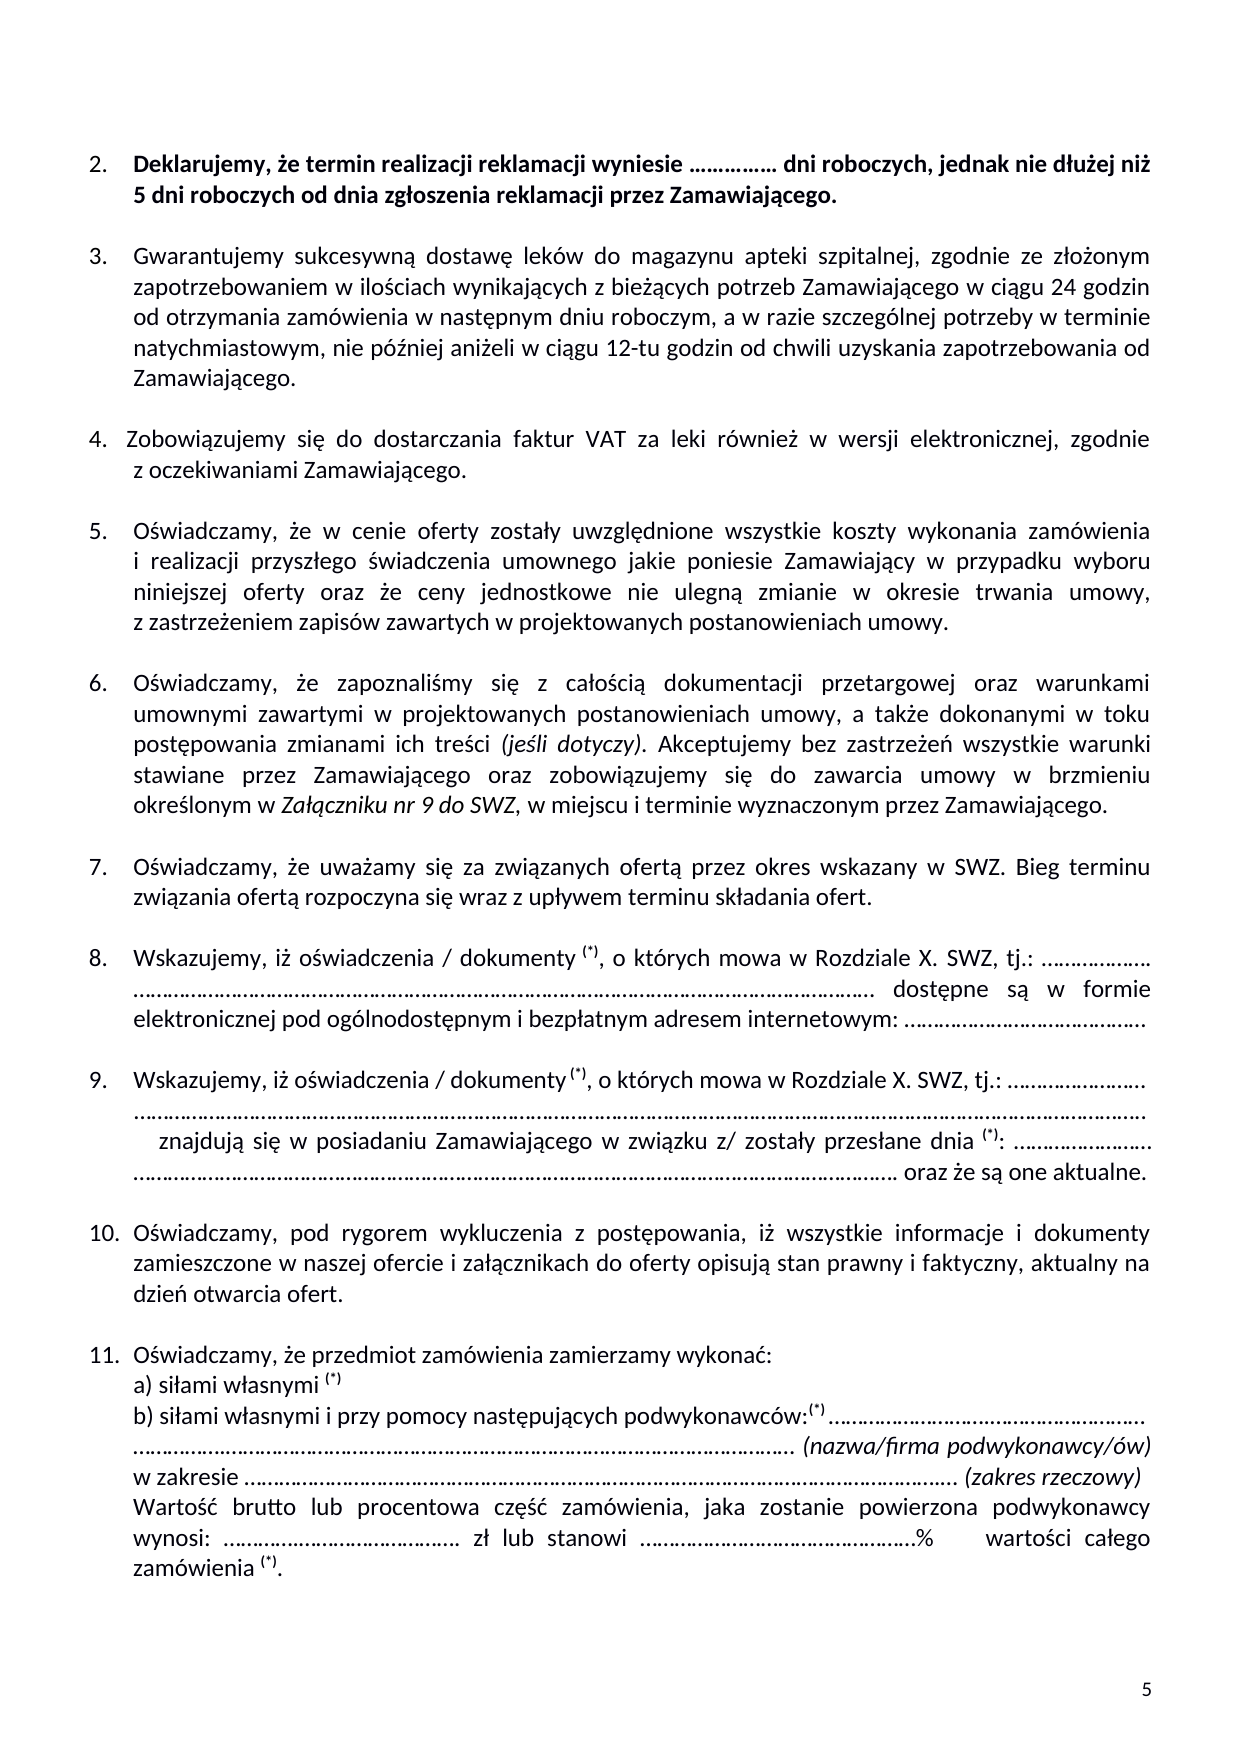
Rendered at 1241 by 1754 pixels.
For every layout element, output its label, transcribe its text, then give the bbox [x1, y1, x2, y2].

text a) siłami własnymi (*) [133, 1369, 1152, 1400]
list Deklarujemy, że termin realizacji reklamacji wyniesie …………… dni roboczych, jednak nie dłużej niż 5 dni roboczych od dnia zgłoszenia reklamacji przez Zamawiającego. [89, 149, 1152, 210]
list Oświadczamy, że w cenie oferty zostały uwzględnione wszystkie koszty wykonania zamówienia i realizacji przyszłego świadczenia umownego jakie poniesie Zamawiający w przypadku wyboru niniejszej oferty oraz że ceny jednostkowe nie ulegną zmianie w okresie trwania umowy, z zastrzeżeniem zapisów zawartych w projektowanych postanowieniach umowy. [89, 515, 1152, 637]
list Oświadczamy, pod rygorem wykluczenia z postępowania, iż wszystkie informacje i dokumenty zamieszczone w naszej ofercie i załącznikach do oferty opisują stan prawny i faktyczny, aktualny na dzień otwarcia ofert. [89, 1217, 1152, 1308]
list Wskazujemy, iż oświadczenia / dokumenty (*), o których mowa w Rozdziale X. SWZ, tj.: ………………. ………………………………………………………………………………………………………………… dostępne są w formie elektronicznej pod ogólnodostępnym i bezpłatnym adresem internetowym: …………………………………… [89, 942, 1152, 1034]
list Wskazujemy, iż oświadczenia / dokumenty (*), o których mowa w Rozdziale X. SWZ, tj.: …………………… [89, 1064, 1152, 1095]
text znajdują się w posiadaniu Zamawiającego w związku z/ zostały przesłane dnia (*): …………………… ……………………………………………………………………………………………………………………. oraz że są one aktualne. [89, 1125, 1152, 1186]
list Zobowiązujemy się do dostarczania faktur VAT za leki również w wersji elektronicznej, zgodnie z oczekiwaniami Zamawiającego. [89, 423, 1152, 484]
text b) siłami własnymi i przy pomocy następujących podwykonawców:(*) ……………………….……………………… [133, 1400, 1152, 1431]
list Gwarantujemy sukcesywną dostawę leków do magazynu apteki szpitalnej, zgodnie ze złożonym zapotrzebowaniem w ilościach wynikających z bieżących potrzeb Zamawiającego w ciągu 24 godzin od otrzymania zamówienia w następnym dniu roboczym, a w razie szczególnej potrzeby w terminie natychmiastowym, nie później aniżeli w ciągu 12-tu godzin od chwili uzyskania zapotrzebowania od Zamawiającego. [89, 240, 1152, 393]
list Oświadczamy, że zapoznaliśmy się z całością dokumentacji przetargowej oraz warunkami umownymi zawartymi w projektowanych postanowieniach umowy, a także dokonanymi w toku postępowania zmianami ich treści (jeśli dotyczy). Akceptujemy bez zastrzeżeń wszystkie warunki stawiane przez Zamawiającego oraz zobowiązujemy się do zawarcia umowy w brzmieniu określonym w Załączniku nr 9 do SWZ, w miejscu i terminie wyznaczonym przez Zamawiającego. [89, 667, 1152, 820]
text ………………………………………………………………………………………………………………………………………………………….. [89, 1095, 1152, 1125]
text Wartość brutto lub procentowa część zamówienia, jaka zostanie powierzona podwykonawcy wynosi: ………….………………………. zł lub stanowi …………………………………………% wartości całego zamówienia (*). [133, 1492, 1152, 1583]
text …………….……………………………………………………………………………………… (nazwa/firma podwykonawcy/ów) w zakresie ………………………………………………………………………………………………………….… (zakres rzeczowy) [133, 1431, 1152, 1492]
list Oświadczamy, że przedmiot zamówienia zamierzamy wykonać: [89, 1339, 1152, 1369]
list Oświadczamy, że uważamy się za związanych ofertą przez okres wskazany w SWZ. Bieg terminu związania ofertą rozpoczyna się wraz z upływem terminu składania ofert. [89, 851, 1152, 912]
